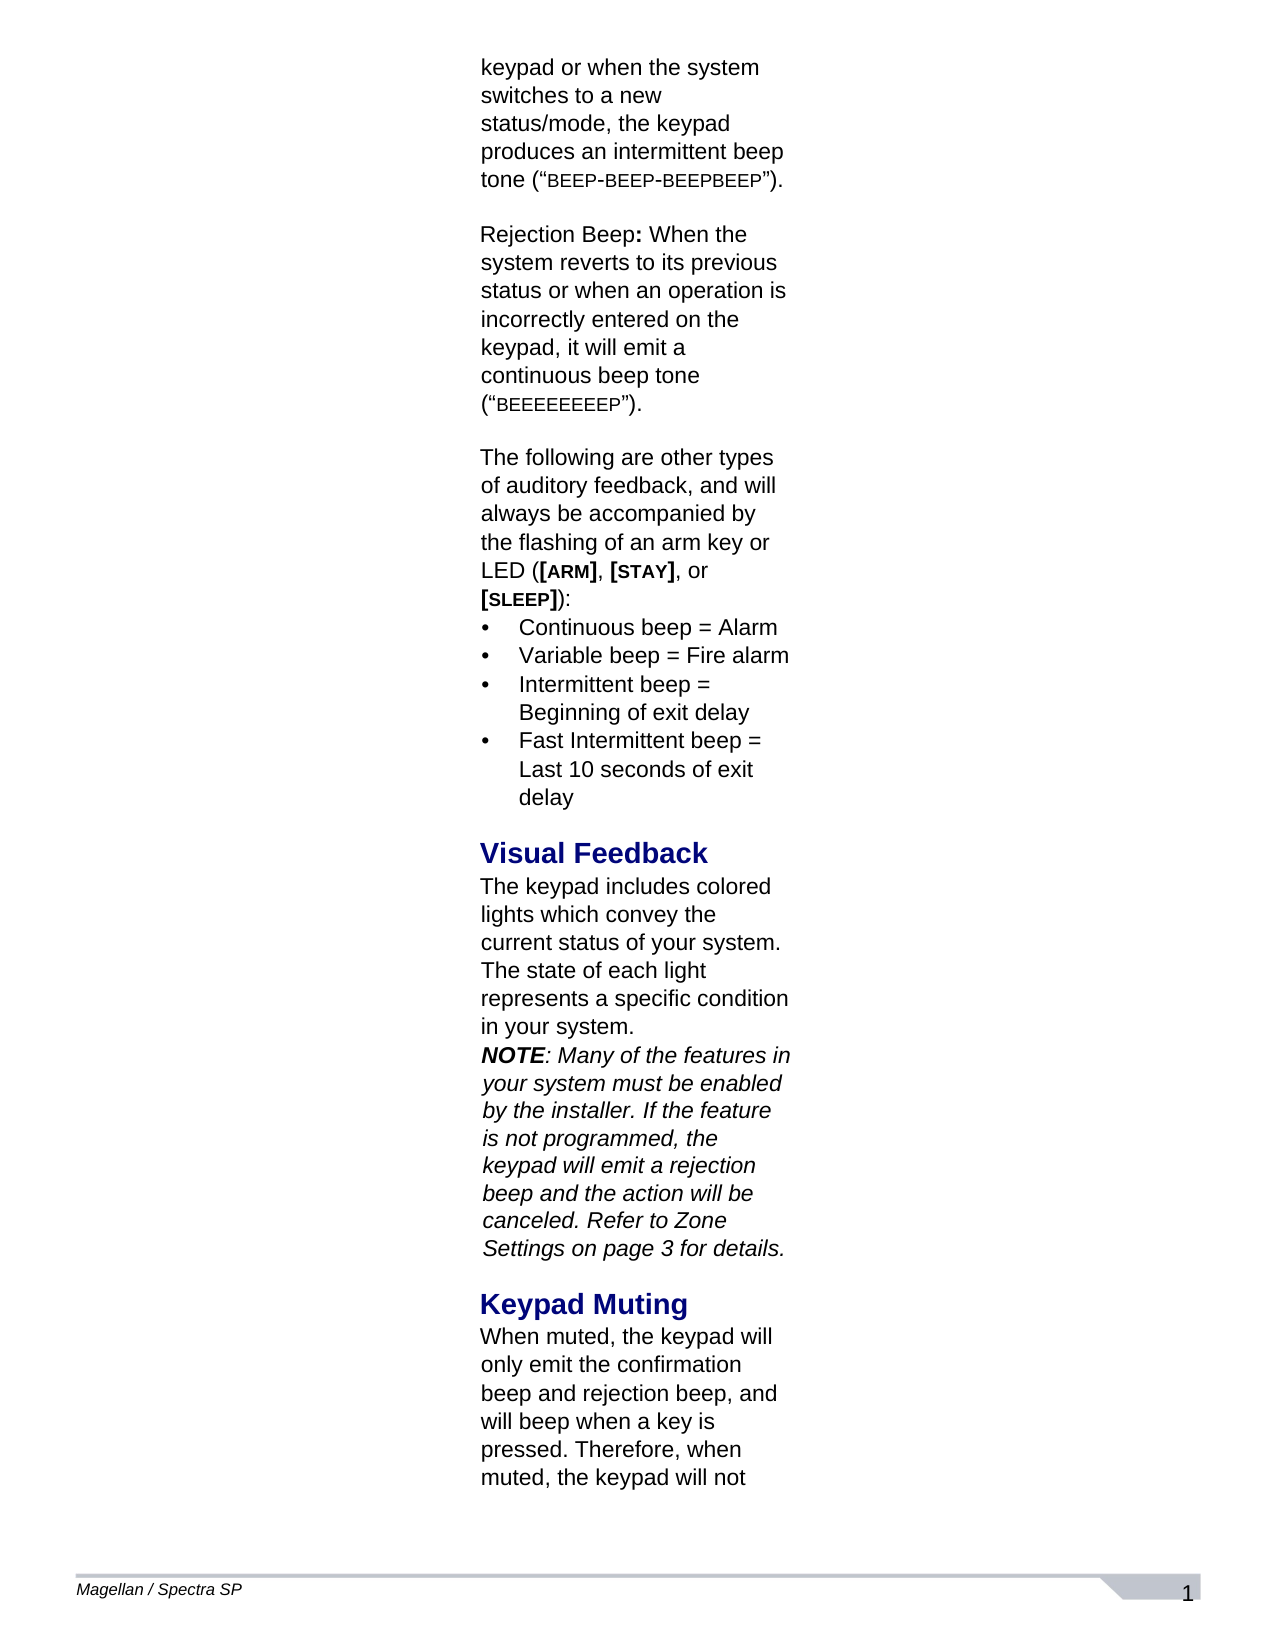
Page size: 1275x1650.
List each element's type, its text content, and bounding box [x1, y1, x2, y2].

subtitle Keypad Muting [479, 1287, 794, 1321]
list Variable beep = Fire alarm [481, 642, 794, 668]
text Rejection Beep: When the system reverts to its previous status or when an operation is incorrectly entered on the keypad, it will emit a continuous beep tone (“BEEEEEEEEP”). [479, 221, 794, 416]
list Fast Intermittent beep = Last 10 seconds of exit delay [481, 727, 794, 810]
text NOTE: Many of the features in your system must be enabled by the installer. If the feature is not programmed, the keypad will emit a rejection beep and the action will be canceled. Refer to Zone Settings on page 3 for details. [481, 1042, 794, 1261]
picture [75, 1573, 1201, 1600]
subtitle Visual Feedback [479, 836, 794, 870]
list Intermittent beep = Beginning of exit delay [481, 671, 794, 725]
text The keypad includes colored lights which convey the current status of your system. The state of each light represents a specific condition in your system. [479, 873, 794, 1039]
list Continuous beep = Alarm [481, 613, 794, 640]
text The following are other types of auditory feedback, and will always be accompanied by the flashing of an arm key or LED ([ARM], [STAY], or [SLEEP]): [479, 444, 794, 611]
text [479, 54, 794, 193]
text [479, 1323, 794, 1490]
